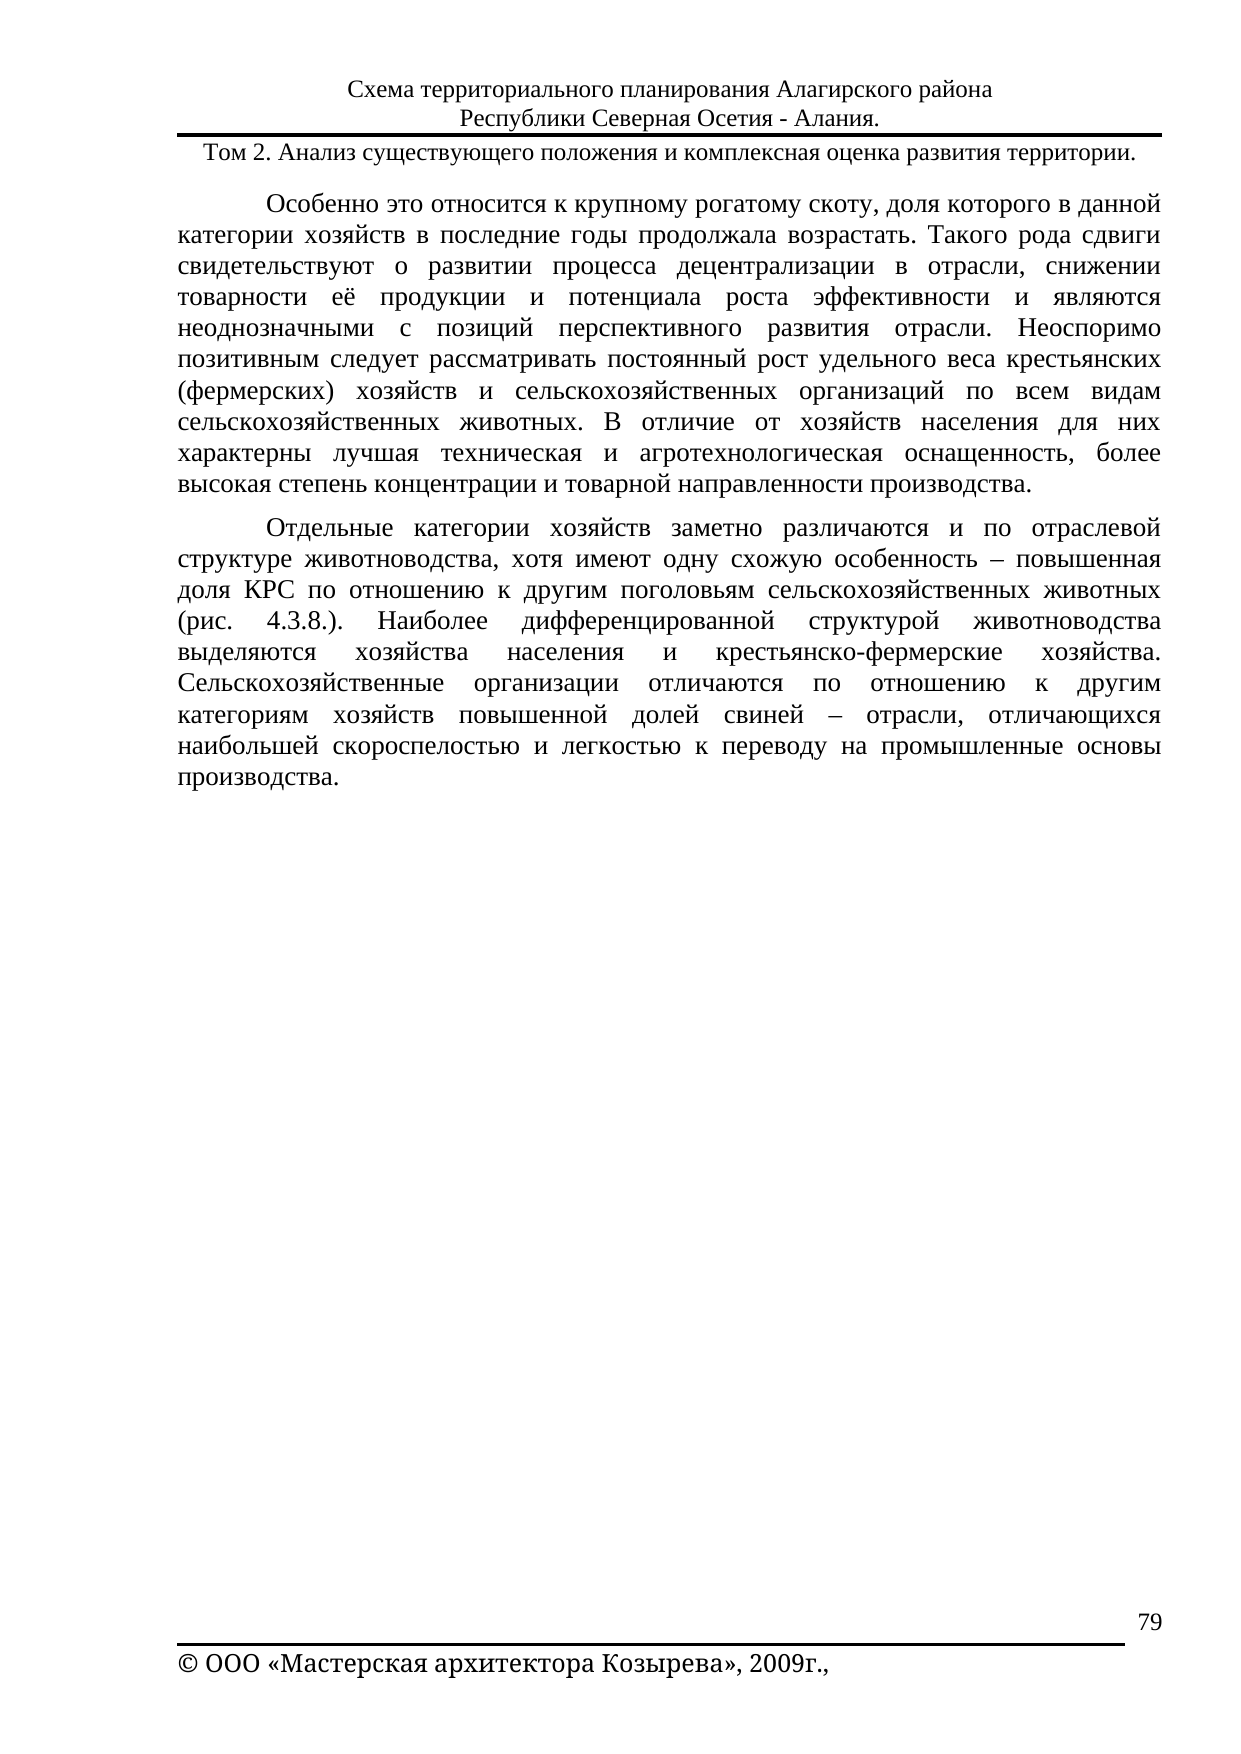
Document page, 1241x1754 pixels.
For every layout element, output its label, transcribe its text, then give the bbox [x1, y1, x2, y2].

text Отдельные категории хозяйств заметно различаются и по отраслевой структуре животноводства, хотя имеют одну схожую особенность – повышенная доля КРС по отношению к другим поголовьям сельскохозяйственных животных (рис. 4.3.8.). Наиболее дифференцированной структурой животноводства выделяются хозяйства населения и крестьянско-фермерские хозяйства. Сельскохозяйственные организации отличаются по отношению к другим категориям хозяйств повышенной долей свиней – отрасли, отличающихся наибольшей скороспелостью и легкостью к переводу на промышленные основы производства. [177, 511, 1162, 791]
text Особенно это относится к крупному рогатому скоту, доля которого в данной категории хозяйств в последние годы продолжала возрастать. Такого рода сдвиги свидетельствуют о развитии процесса децентрализации в отрасли, снижении товарности её продукции и потенциала роста эффективности и являются неоднозначными с позиций перспективного развития отрасли. Неоспоримо позитивным следует рассматривать постоянный рост удельного веса крестьянских (фермерских) хозяйств и сельскохозяйственных организаций по всем видам сельскохозяйственных животных. В отличие от хозяйств населения для них характерны лучшая техническая и агротехнологическая оснащенность, более высокая степень концентрации и товарной направленности производства. [177, 187, 1162, 498]
